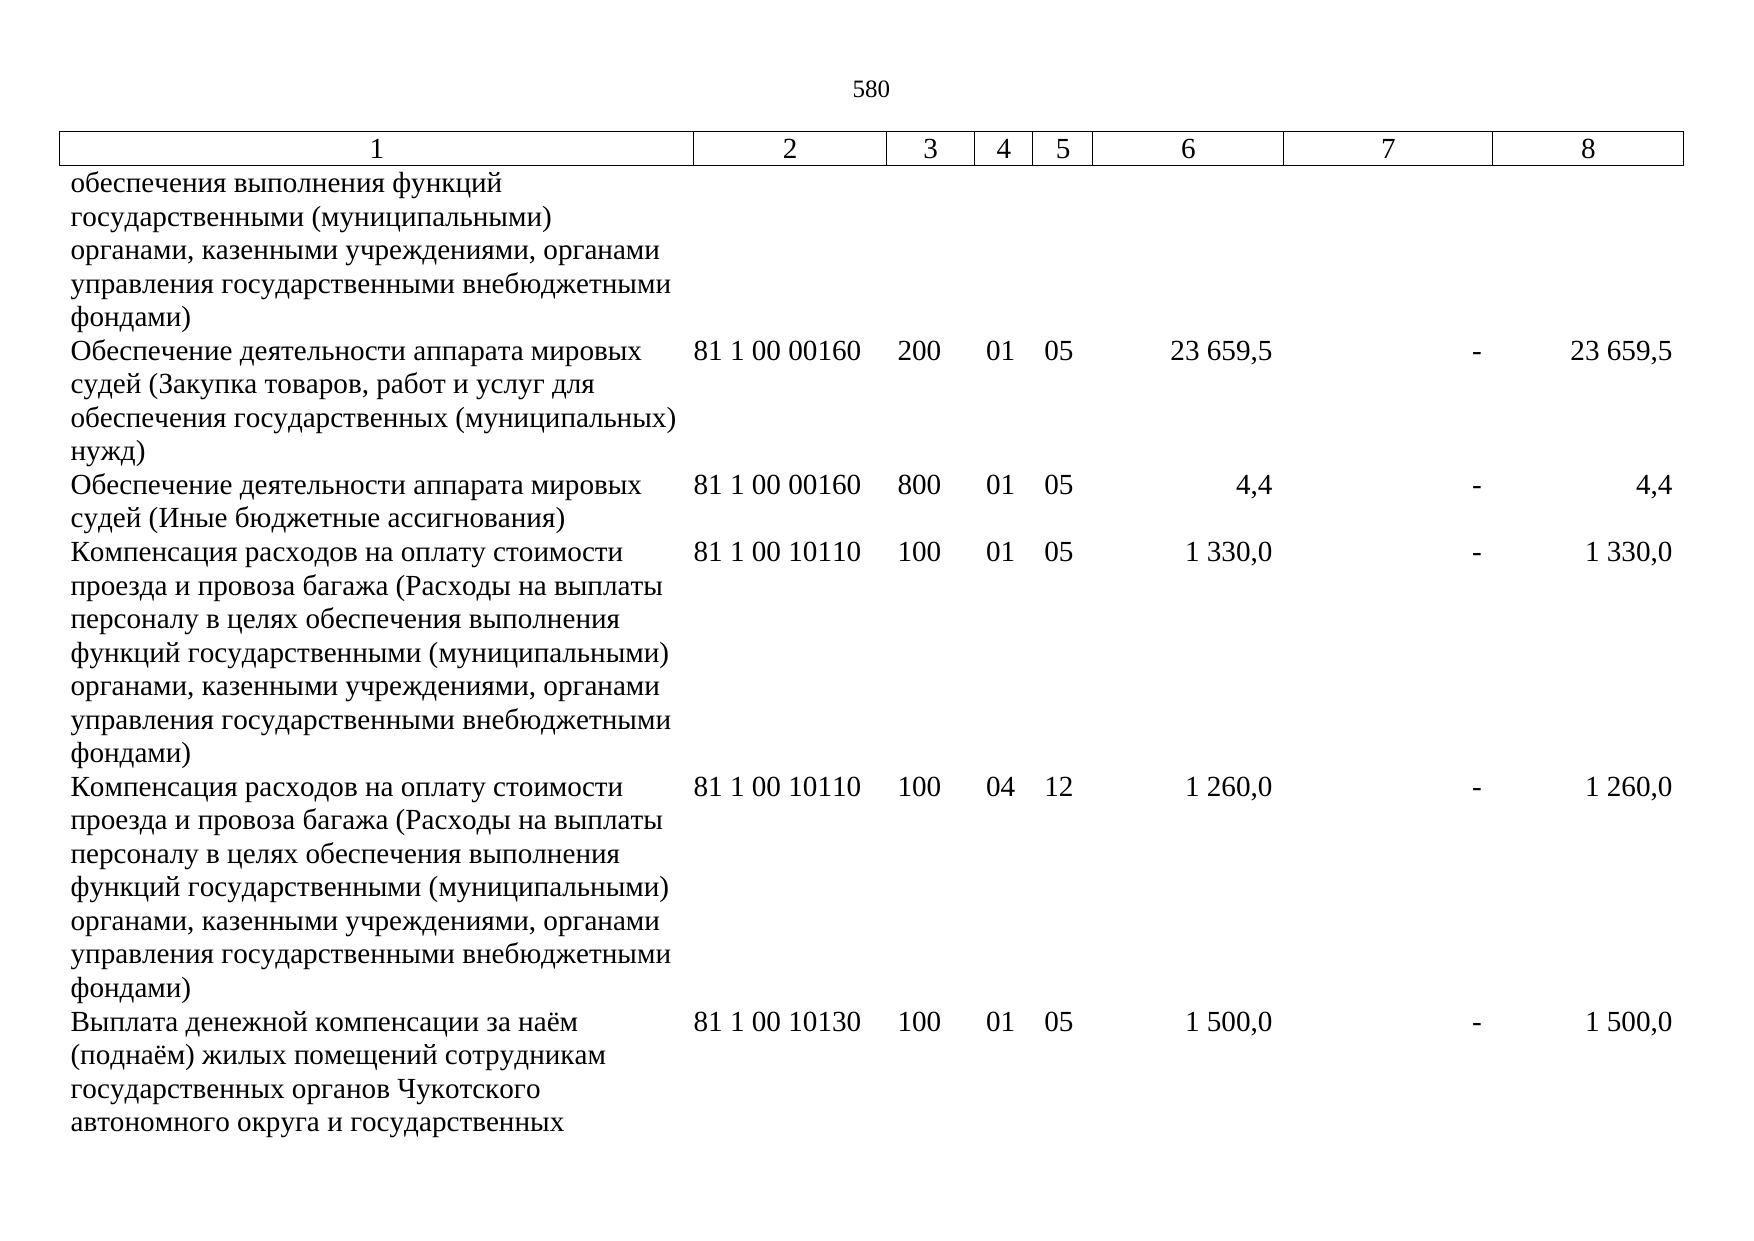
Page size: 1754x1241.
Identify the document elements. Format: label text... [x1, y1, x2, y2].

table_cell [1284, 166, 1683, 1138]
table_header 4 [975, 132, 1032, 165]
table_header 3 [887, 132, 974, 165]
table_header 5 [1033, 132, 1092, 165]
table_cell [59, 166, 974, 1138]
table_header 6 [1093, 132, 1283, 165]
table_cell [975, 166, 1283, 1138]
table_header 7 [1284, 132, 1492, 165]
table_header 1 [60, 132, 693, 165]
table_header 2 [694, 132, 886, 165]
table_header 8 [1493, 132, 1683, 165]
